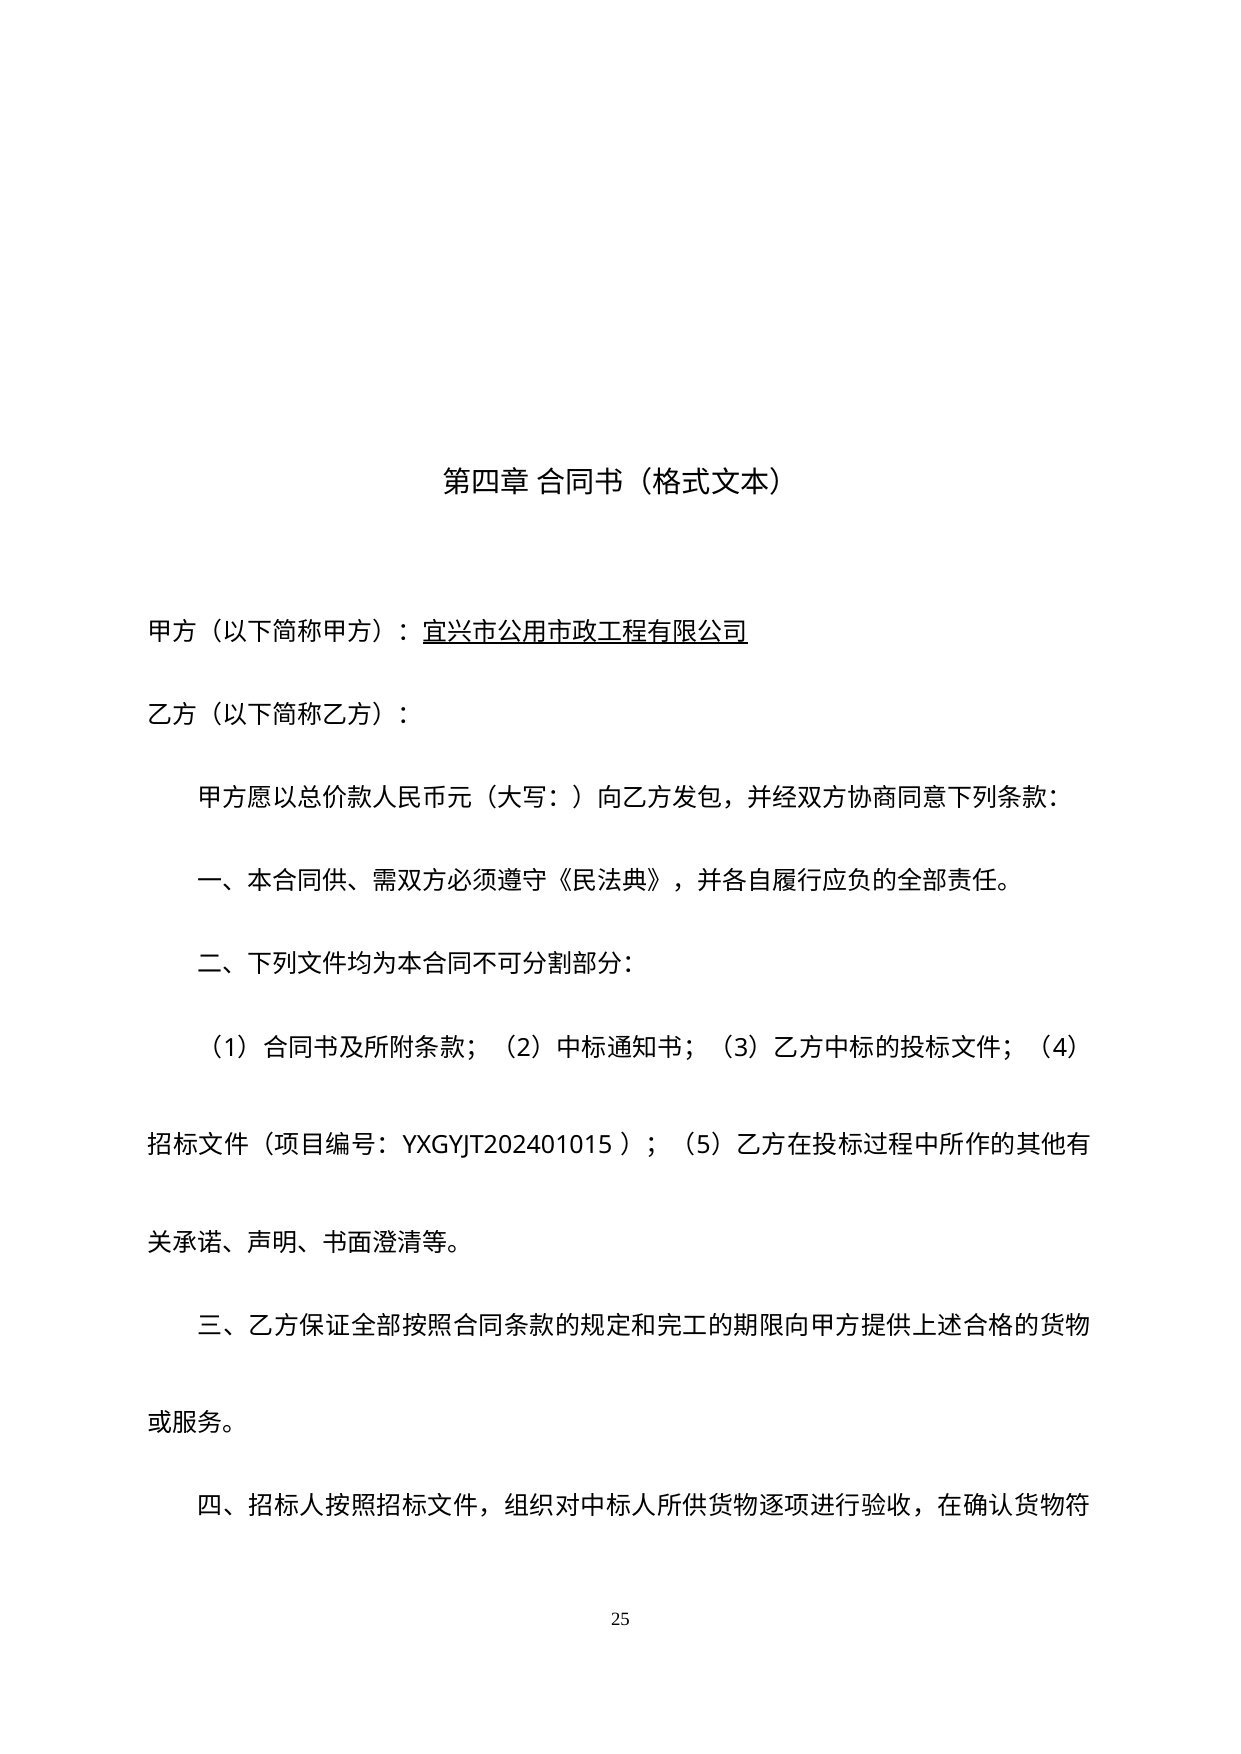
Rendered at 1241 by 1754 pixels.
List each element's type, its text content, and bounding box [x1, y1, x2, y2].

text 第四章 合同书（格式文本） [148, 447, 1092, 512]
text 甲方愿以总价款人民币元（大写：）向乙方发包，并经双方协商同意下列条款： [148, 763, 1092, 828]
text 三、乙方保证全部按照合同条款的规定和完工的期限向甲方提供上述合格的货物或服务。 [148, 1291, 1092, 1453]
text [148, 1471, 1092, 1536]
text （1）合同书及所附条款；（2）中标通知书；（3）乙方中标的投标文件；（4）招标文件（项目编号：YXGYJT202401015 ）；（5）乙方在投标过程中所作的其他有关承诺、声明、书面澄清等。 [148, 1013, 1092, 1273]
text 二、下列文件均为本合同不可分割部分： [148, 929, 1092, 994]
text 乙方（以下简称乙方）： [148, 680, 1092, 745]
text 一、本合同供、需双方必须遵守《民法典》，并各自履行应负的全部责任。 [148, 846, 1092, 911]
text 甲方（以下简称甲方）：宜兴市公用市政工程有限公司 [148, 597, 1092, 662]
